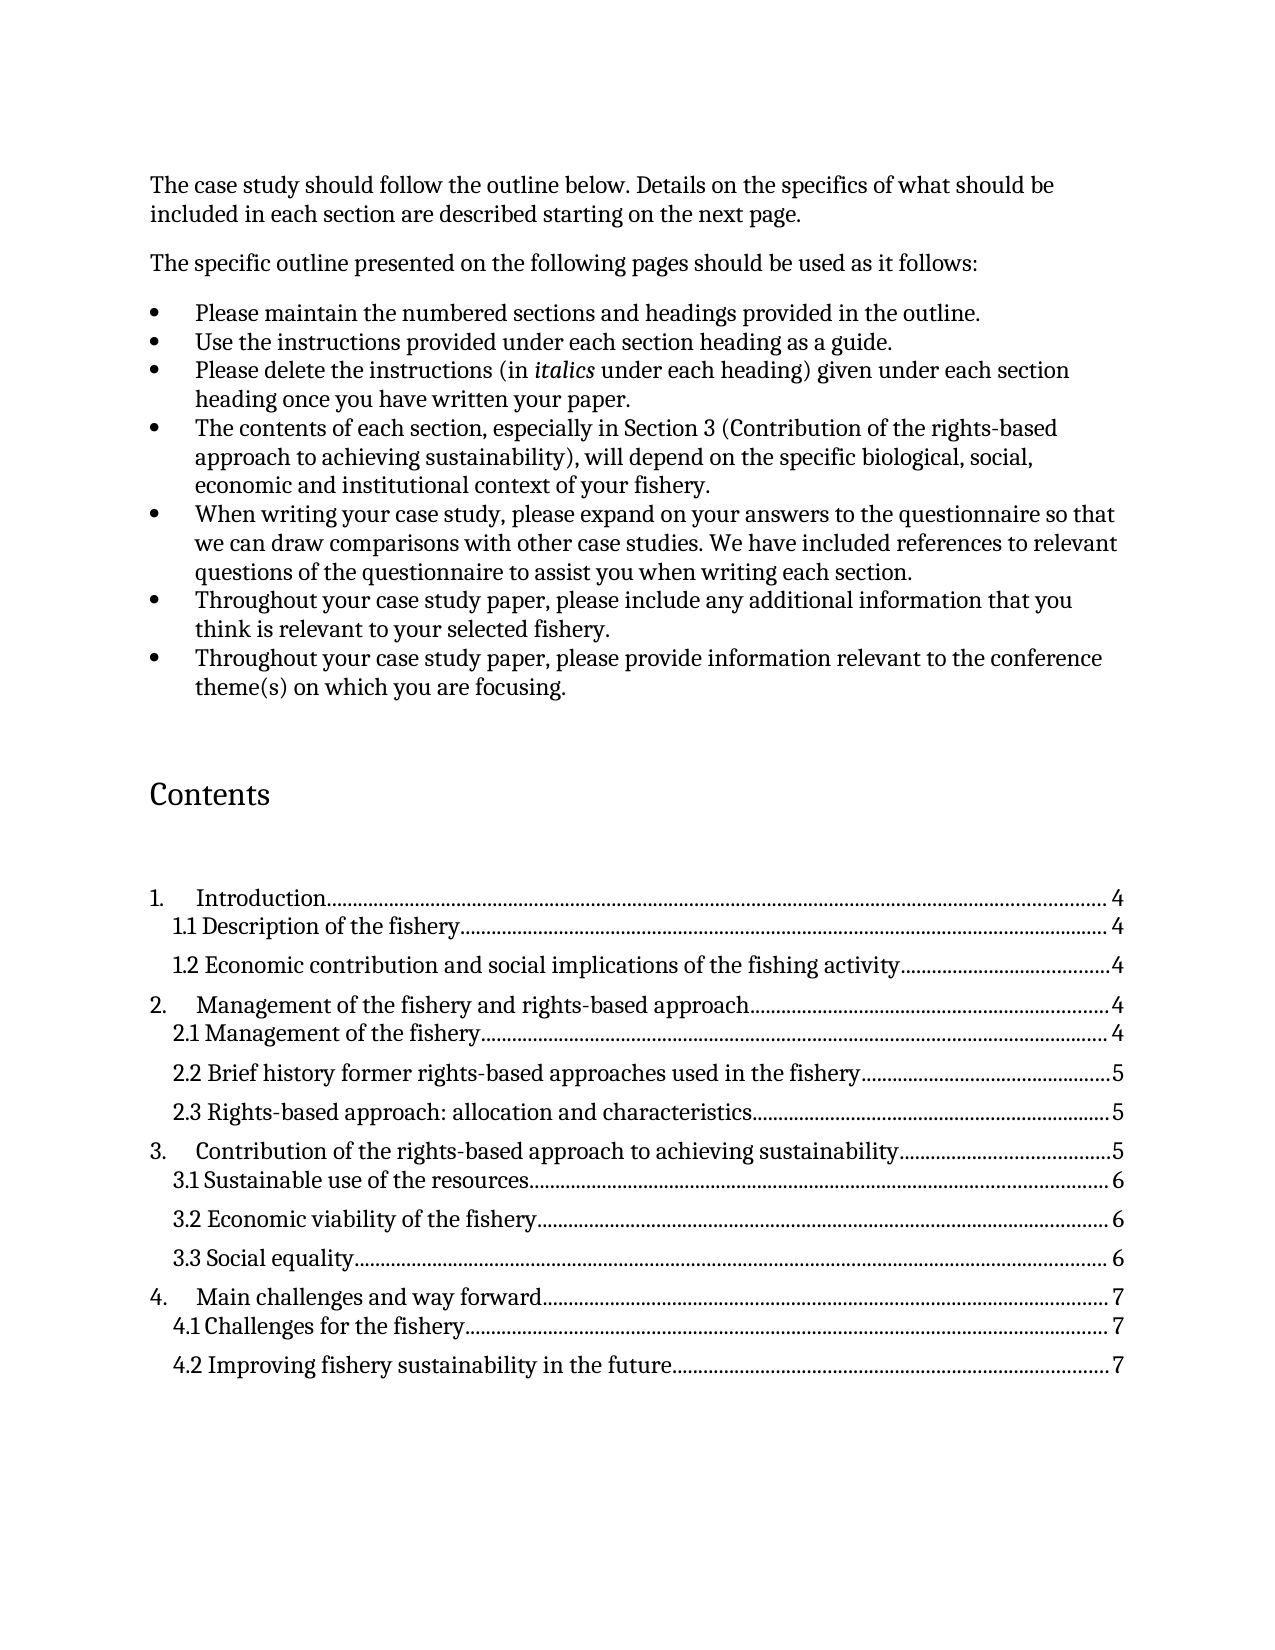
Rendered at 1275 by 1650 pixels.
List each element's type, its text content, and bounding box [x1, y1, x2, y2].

text The case study should follow the outline below. Details on the specifics of what should be included in each section are described starting on the next page. [150, 171, 1125, 228]
list Please delete the instructions (in italics under each heading) given under each section heading once you have written your paper. [150, 356, 1125, 414]
list Throughout your case study paper, please include any additional information that you think is relevant to your selected fishery. [150, 586, 1125, 644]
list Throughout your case study paper, please provide information relevant to the conference theme(s) on which you are focusing. [150, 644, 1125, 701]
list Use the instructions provided under each section heading as a guide. [150, 327, 1125, 356]
subtitle Contents [150, 776, 1125, 814]
list When writing your case study, please expand on your answers to the questionnaire so that we can draw comparisons with other case studies. We have included references to relevant questions of the questionnaire to assist you when writing each section. [150, 500, 1125, 586]
list Please maintain the numbered sections and headings provided in the outline. [150, 299, 1125, 327]
list The contents of each section, especially in Section 3 (Contribution of the rights-based approach to achieving sustainability), will depend on the specific biological, social, economic and institutional context of your fishery. [150, 414, 1125, 500]
text The specific outline presented on the following pages should be used as it follows: [150, 249, 1125, 278]
